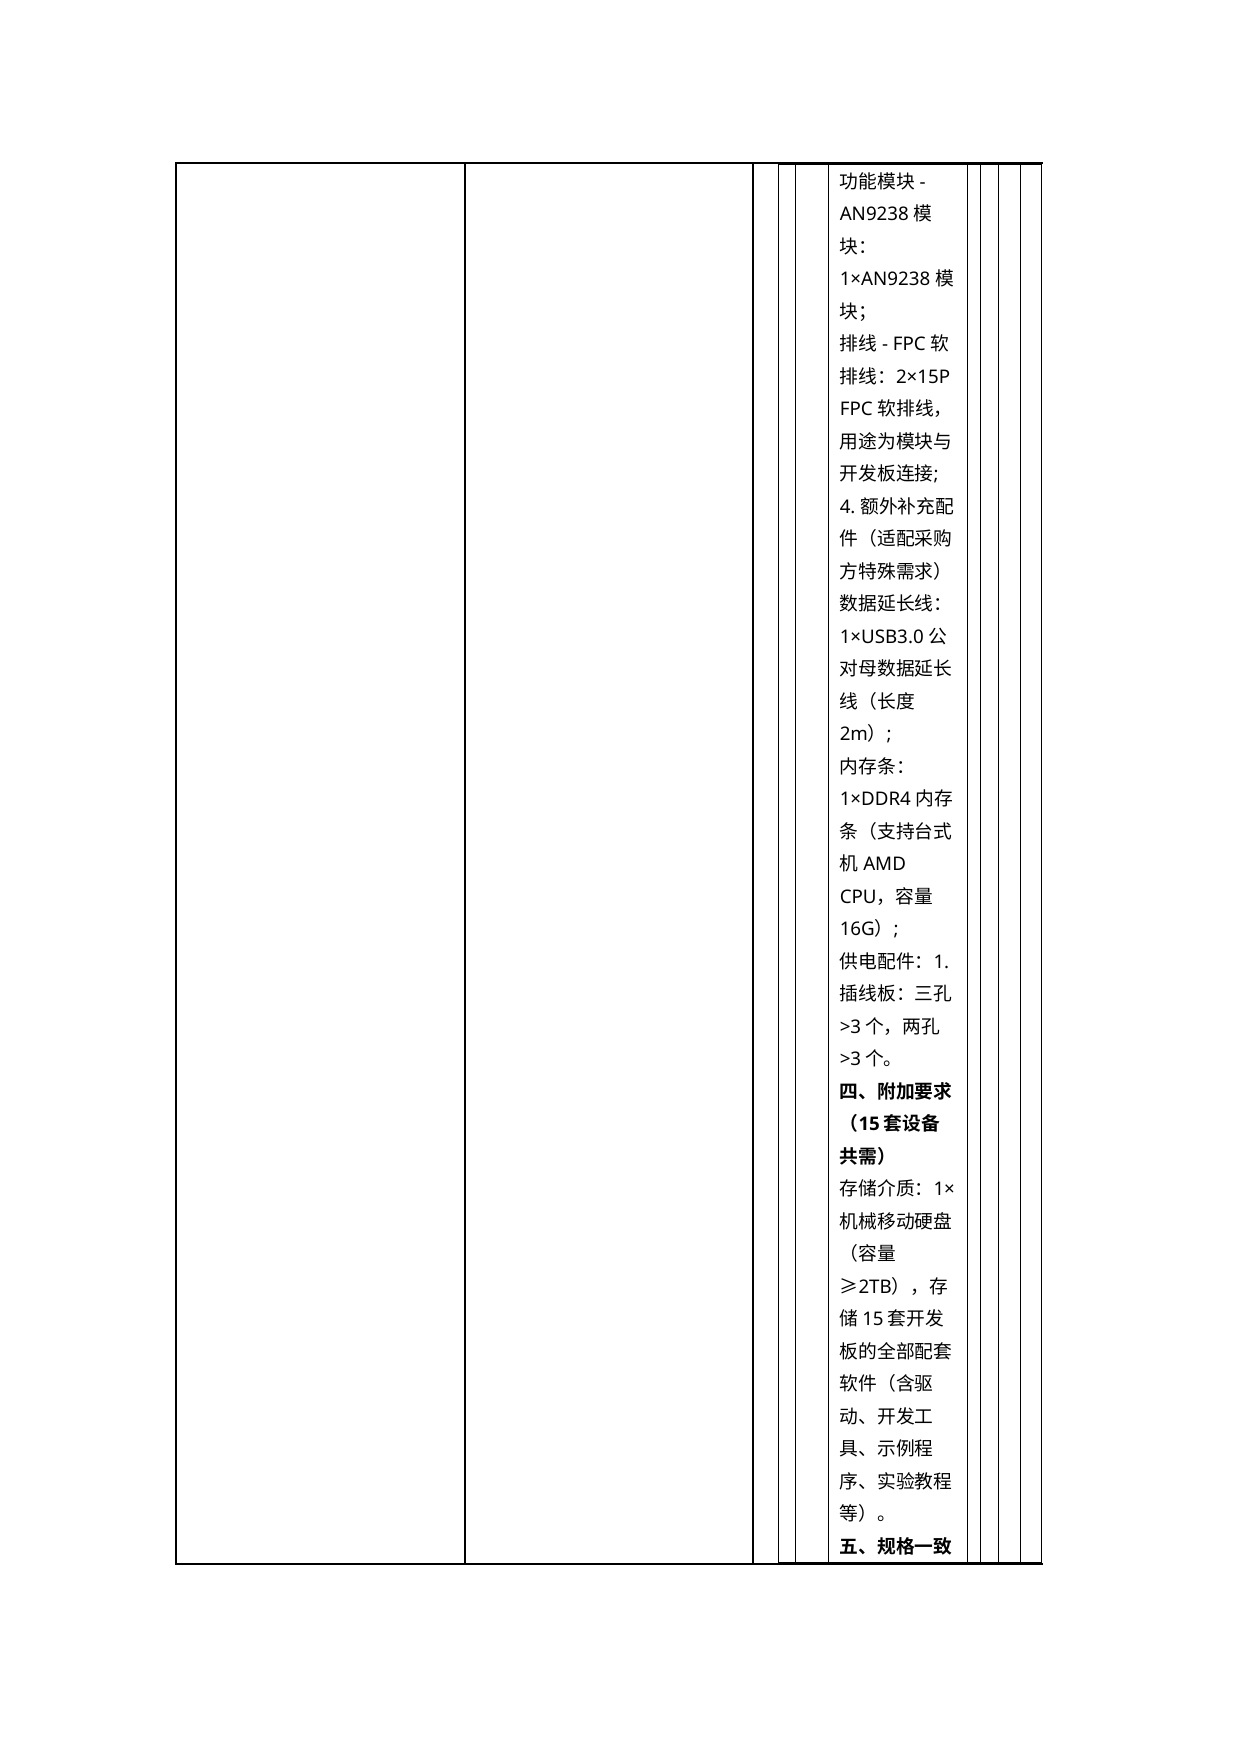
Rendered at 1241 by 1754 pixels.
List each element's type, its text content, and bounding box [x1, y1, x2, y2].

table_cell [981, 165, 998, 1562]
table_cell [1021, 165, 1041, 1562]
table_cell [754, 164, 778, 1563]
table_cell [466, 164, 752, 1563]
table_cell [829, 165, 967, 1562]
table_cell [796, 165, 828, 1562]
table_cell 1 [177, 164, 464, 1563]
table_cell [779, 165, 795, 1562]
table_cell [999, 165, 1020, 1562]
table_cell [968, 165, 980, 1562]
